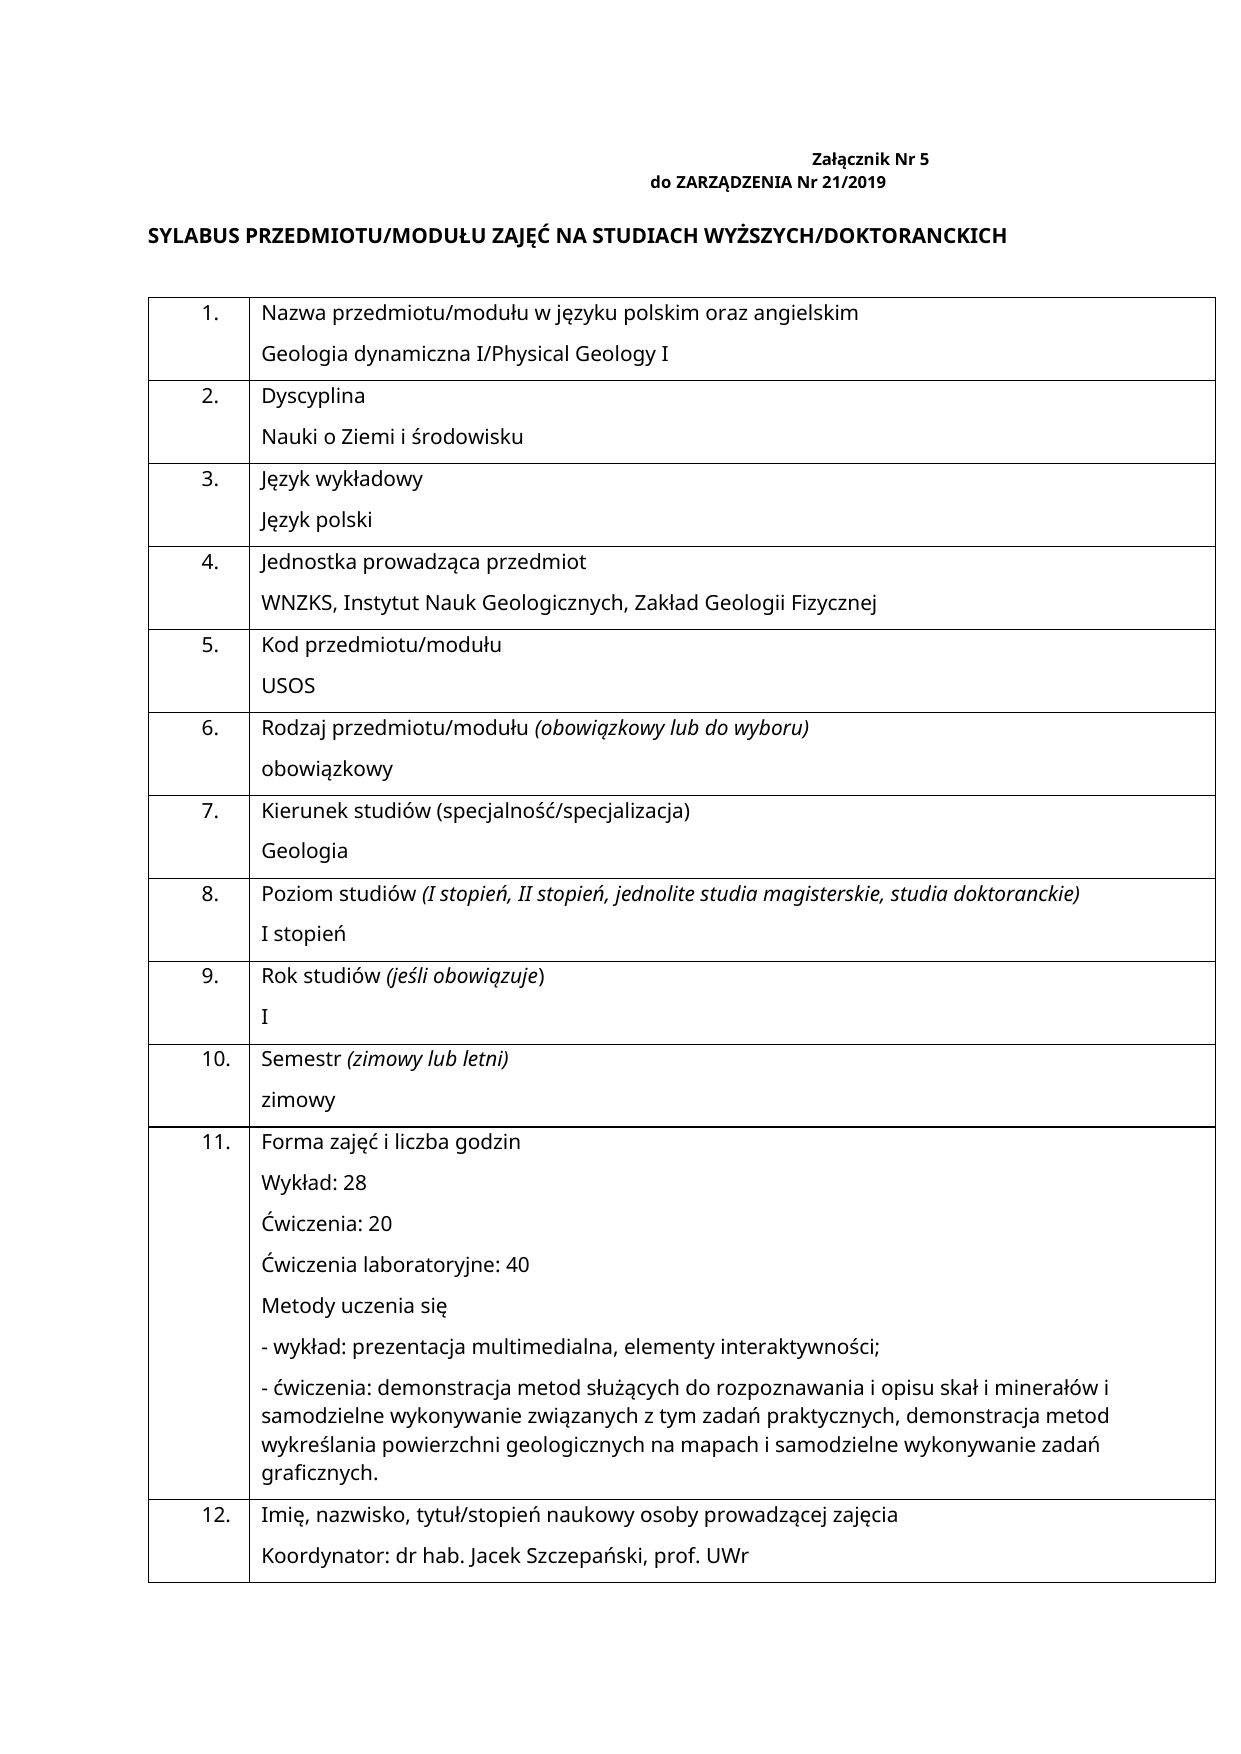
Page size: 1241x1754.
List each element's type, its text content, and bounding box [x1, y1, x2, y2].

table_cell Forma zajęć i liczba godzin Wykład: 28 Ćwiczenia: 20 Ćwiczenia laboratoryjne: 40 Metody uczenia się - wykład: prezentacja multimedialna, elementy interaktywności; - ćwiczenia: demonstracja metod służących do rozpoznawania i opisu skał i minerałów i samodzielne wykonywanie związanych z tym zadań praktycznych, demonstracja metod wykreślania powierzchni geologicznych na mapach i samodzielne wykonywanie zadań graficznych. [250, 1128, 1215, 1499]
table_cell Kierunek studiów (specjalność/specjalizacja) Geologia [250, 796, 1215, 878]
table_cell Semestr (zimowy lub letni) zimowy [250, 1045, 1215, 1126]
table_cell Kod przedmiotu/modułu USOS [250, 630, 1215, 712]
table_cell [149, 962, 249, 1043]
text do ZARZĄDZENIA Nr 21/2019 [148, 170, 1093, 193]
table_cell [149, 1500, 249, 1582]
table_cell [149, 630, 249, 712]
table_cell [149, 1045, 249, 1126]
table_cell Rok studiów (jeśli obowiązuje) I [250, 962, 1215, 1043]
table_cell Poziom studiów (I stopień, II stopień, jednolite studia magisterskie, studia doktoranckie) I stopień [250, 879, 1215, 961]
table_header [149, 298, 249, 380]
table_cell Dyscyplina Nauki o Ziemi i środowisku [250, 381, 1215, 463]
table_cell [149, 464, 249, 546]
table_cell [250, 1500, 1215, 1582]
table_cell [149, 1128, 249, 1499]
table_cell [149, 713, 249, 795]
text Załącznik Nr 5 [812, 148, 1093, 170]
table_cell [149, 879, 249, 961]
table_cell [149, 796, 249, 878]
table_cell Jednostka prowadząca przedmiot WNZKS, Instytut Nauk Geologicznych, Zakład Geologii Fizycznej [250, 547, 1215, 629]
table_cell Język wykładowy Język polski [250, 464, 1215, 546]
table_header Nazwa przedmiotu/modułu w języku polskim oraz angielskim Geologia dynamiczna I/Physical Geology I [250, 298, 1215, 380]
table_cell Rodzaj przedmiotu/modułu (obowiązkowy lub do wyboru) obowiązkowy [250, 713, 1215, 795]
table_cell [149, 381, 249, 463]
text SYLABUS PRZEDMIOTU/MODUŁU ZAJĘĆ NA STUDIACH WYŻSZYCH/DOKTORANCKICH [148, 221, 1093, 250]
table_cell [149, 547, 249, 629]
